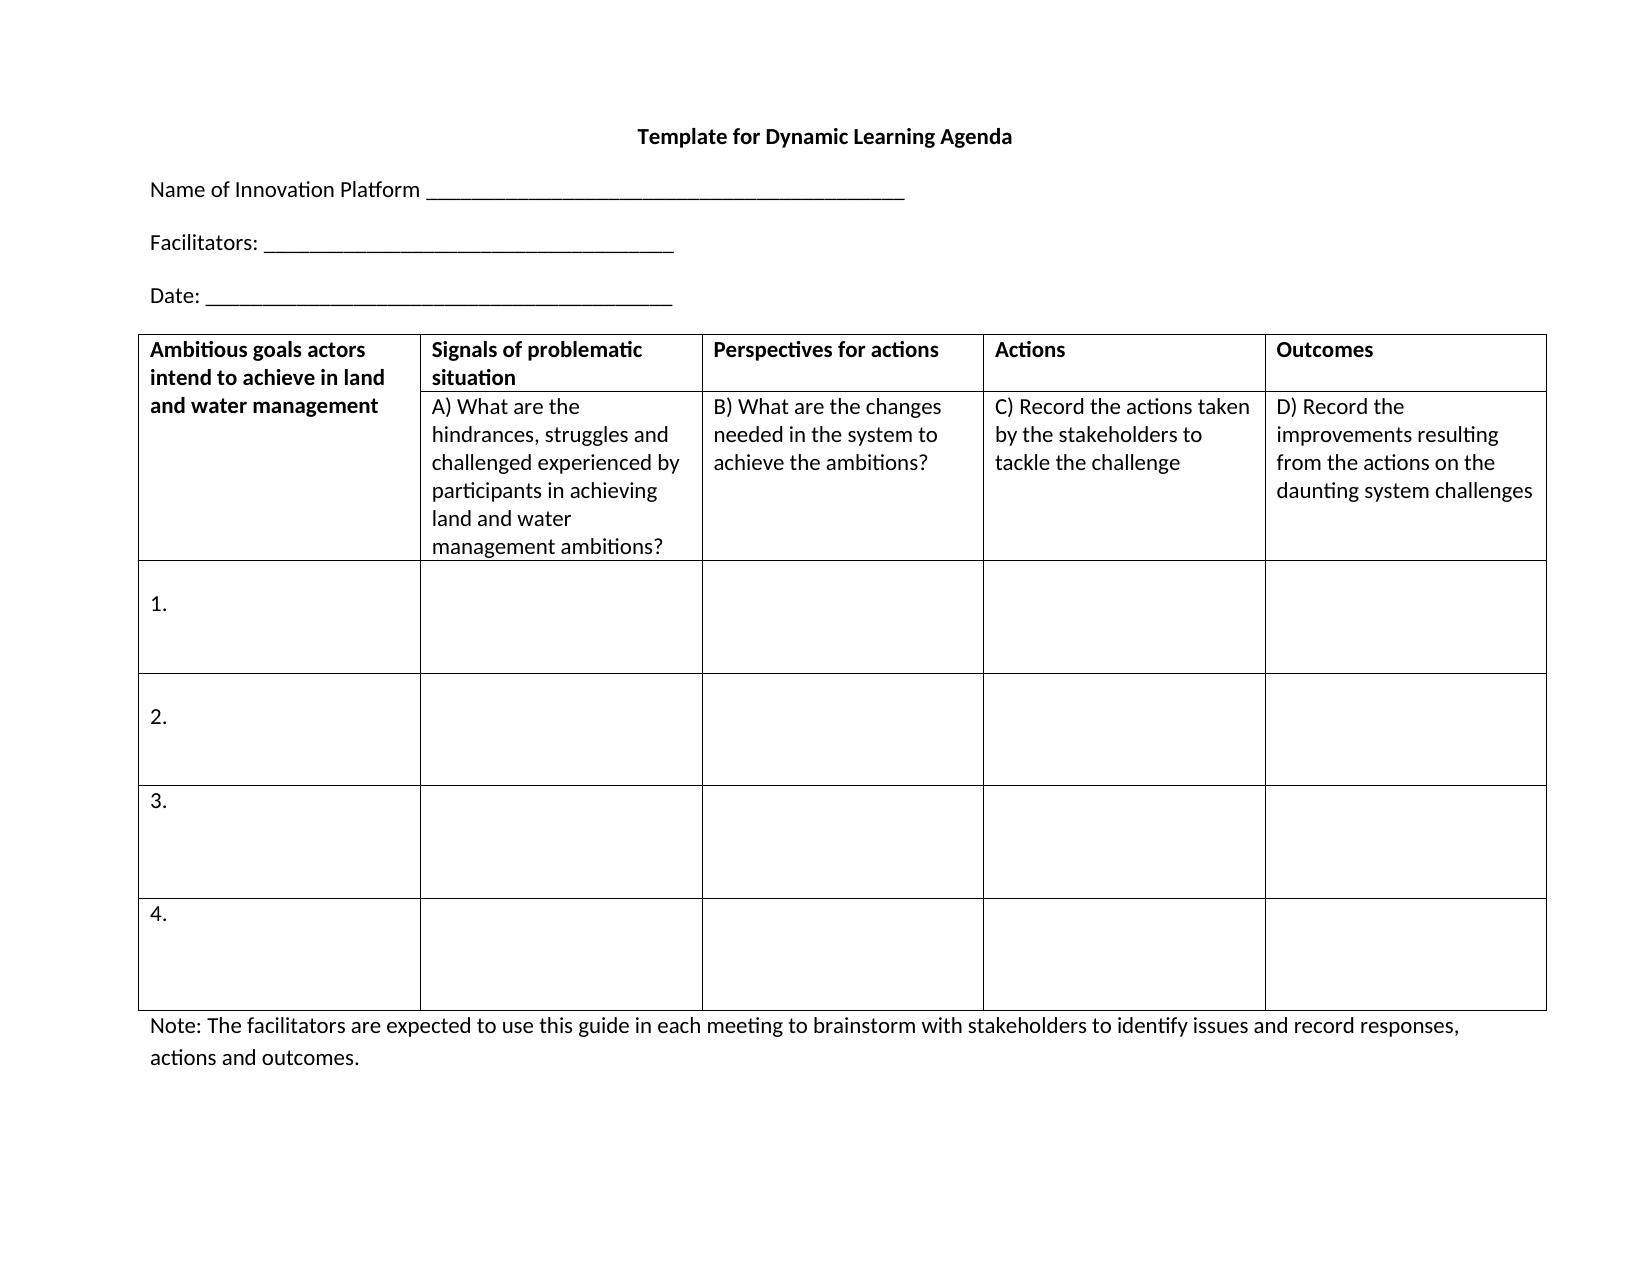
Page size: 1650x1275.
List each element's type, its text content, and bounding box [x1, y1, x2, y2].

table_cell [421, 561, 702, 673]
table_header Perspectives for actions [703, 335, 983, 391]
table_header Outcomes [1266, 335, 1546, 391]
table_cell A) What are the hindrances, struggles and challenged experienced by participants in achieving land and water management ambitions? [421, 392, 702, 560]
table_cell [984, 786, 1265, 898]
table_cell [421, 674, 702, 785]
table_cell [984, 899, 1265, 1010]
table_cell [703, 561, 983, 673]
table_cell [421, 786, 702, 898]
table_cell [1266, 786, 1546, 898]
table_cell [703, 786, 983, 898]
table_cell [703, 674, 983, 785]
text Note: The facilitators are expected to use this guide in each meeting to brainstorm with stakeholders to identify issues and record responses, actions and outcomes. [150, 1011, 1500, 1071]
table_cell D) Record the improvements resulting from the actions on the daunting system challenges [1266, 392, 1546, 560]
text Name of Innovation Platform __________________________________________ [150, 175, 1500, 203]
table_cell [1266, 899, 1546, 1010]
table_header Actions [984, 335, 1265, 391]
table_cell 4. [139, 899, 420, 1010]
table_cell [421, 899, 702, 1010]
table_cell C) Record the actions taken by the stakeholders to tackle the challenge [984, 392, 1265, 560]
table_cell [1266, 561, 1546, 673]
table_header Signals of problematic situation [421, 335, 702, 391]
table_cell [1266, 674, 1546, 785]
table_cell [984, 674, 1265, 785]
table_cell 2. [139, 674, 420, 785]
table_header Ambitious goals actors intend to achieve in land and water management [139, 335, 420, 560]
text Template for Dynamic Learning Agenda [150, 122, 1500, 150]
table_cell 1. [139, 561, 420, 673]
table_cell [703, 899, 983, 1010]
text Facilitators: ____________________________________ [150, 228, 1500, 256]
text Date: _________________________________________ [150, 281, 1500, 309]
table_cell 3. [139, 786, 420, 898]
table_cell [984, 561, 1265, 673]
table_cell B) What are the changes needed in the system to achieve the ambitions? [703, 392, 983, 560]
